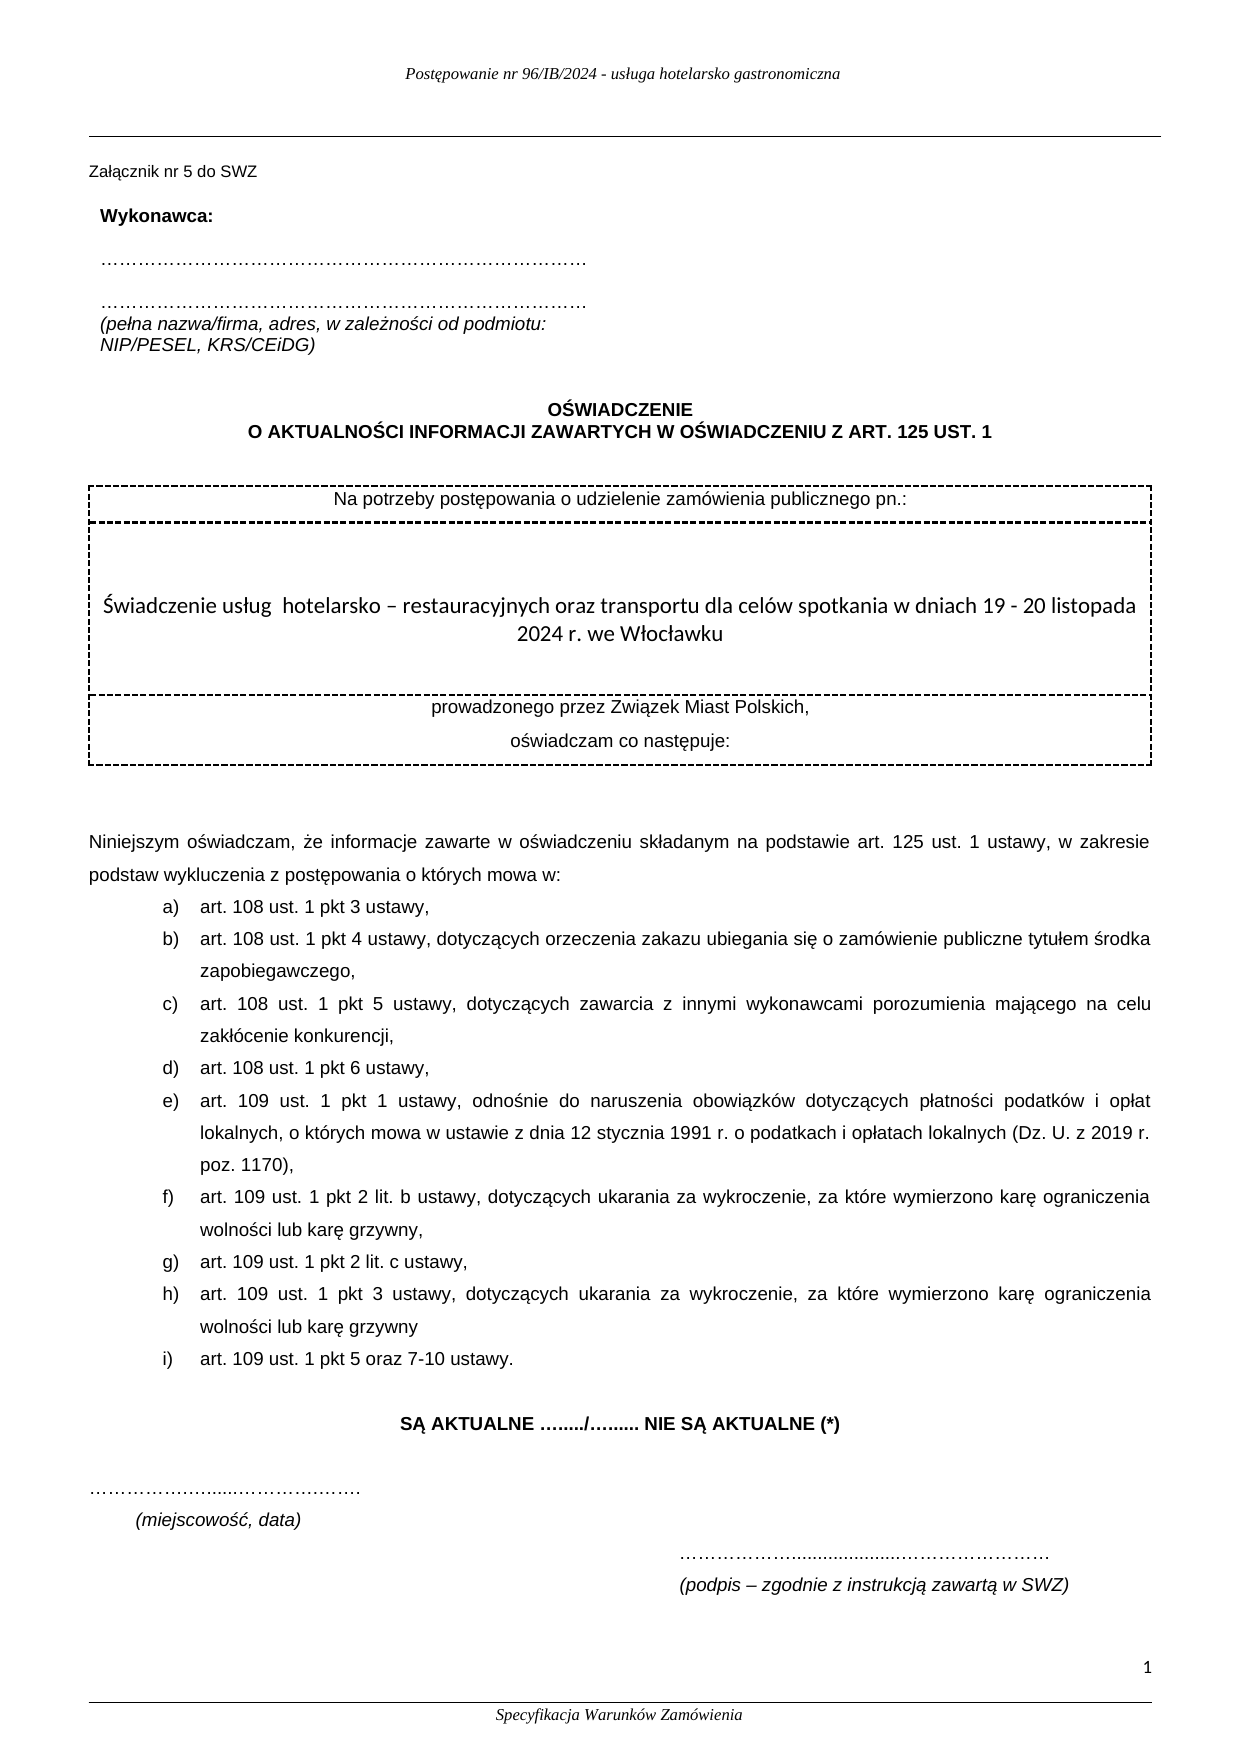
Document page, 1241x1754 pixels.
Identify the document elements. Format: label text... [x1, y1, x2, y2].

text OŚWIADCZENIE [89, 399, 1152, 421]
list art. 108 ust. 1 pkt 5 ustawy, dotyczących zawarcia z innymi wykonawcami porozumienia mającego na celu zakłócenie konkurencji, [162, 992, 1152, 1046]
list art. 108 ust. 1 pkt 6 ustawy, [162, 1057, 1152, 1079]
list art. 109 ust. 1 pkt 5 oraz 7-10 ustawy. [162, 1348, 1152, 1369]
text Załącznik nr 5 do SWZ [89, 162, 1152, 181]
text O AKTUALNOŚCI INFORMACJI ZAWARTYCH W OŚWIADCZENIU Z ART. 125 UST. 1 [89, 421, 1152, 442]
table_cell Świadczenie usług hotelarsko – restauracyjnych oraz transportu dla celów spotkania w dniach 19 - 20 listopada 2024 r. we Włocławku [89, 521, 1151, 694]
text (podpis – zgodnie z instrukcją zawartą w SWZ) [679, 1574, 1152, 1595]
text ……………….....................…………………… [605, 1541, 1152, 1563]
table_cell (pełna nazwa/firma, adres, w zależności od podmiotu: NIP/PESEL, KRS/CEiDG) [89, 313, 653, 356]
table_cell …………………………………………………………………… [89, 226, 653, 269]
text Niniejszym oświadczam, że informacje zawarte w oświadczeniu składanym na podstawie art. 125 ust. 1 ustawy, w zakresie podstaw wykluczenia z postępowania o których mowa w: [89, 831, 1152, 885]
text SĄ AKTUALNE …...../…...... NIE SĄ AKTUALNE (*) [89, 1412, 1152, 1434]
table_header Wykonawca: [89, 205, 653, 226]
list art. 108 ust. 1 pkt 4 ustawy, dotyczących orzeczenia zakazu ubiegania się o zamówienie publiczne tytułem środka zapobiegawczego, [162, 928, 1152, 982]
table_header Na potrzeby postępowania o udzielenie zamówienia publicznego pn.: [89, 485, 1151, 521]
list art. 109 ust. 1 pkt 2 lit. b ustawy, dotyczących ukarania za wykroczenie, za które wymierzono karę ograniczenia wolności lub karę grzywny, [162, 1186, 1152, 1240]
list art. 109 ust. 1 pkt 1 ustawy, odnośnie do naruszenia obowiązków dotyczących płatności podatków i opłat lokalnych, o których mowa w ustawie z dnia 12 stycznia 1991 r. o podatkach i opłatach lokalnych (Dz. U. z 2019 r. poz. 1170), [162, 1089, 1152, 1176]
table_cell prowadzonego przez Związek Miast Polskich, oświadczam co następuje: [89, 694, 1151, 764]
list art. 109 ust. 1 pkt 3 ustawy, dotyczących ukarania za wykroczenie, za które wymierzono karę ograniczenia wolności lub karę grzywny [162, 1283, 1152, 1337]
list art. 109 ust. 1 pkt 2 lit. c ustawy, [162, 1251, 1152, 1272]
text (miejscowość, data) [89, 1509, 1152, 1531]
list art. 108 ust. 1 pkt 3 ustawy, [162, 896, 1152, 917]
table_cell …………………………………………………………………… [89, 270, 653, 313]
text …………….…......………….……. [89, 1477, 1152, 1498]
